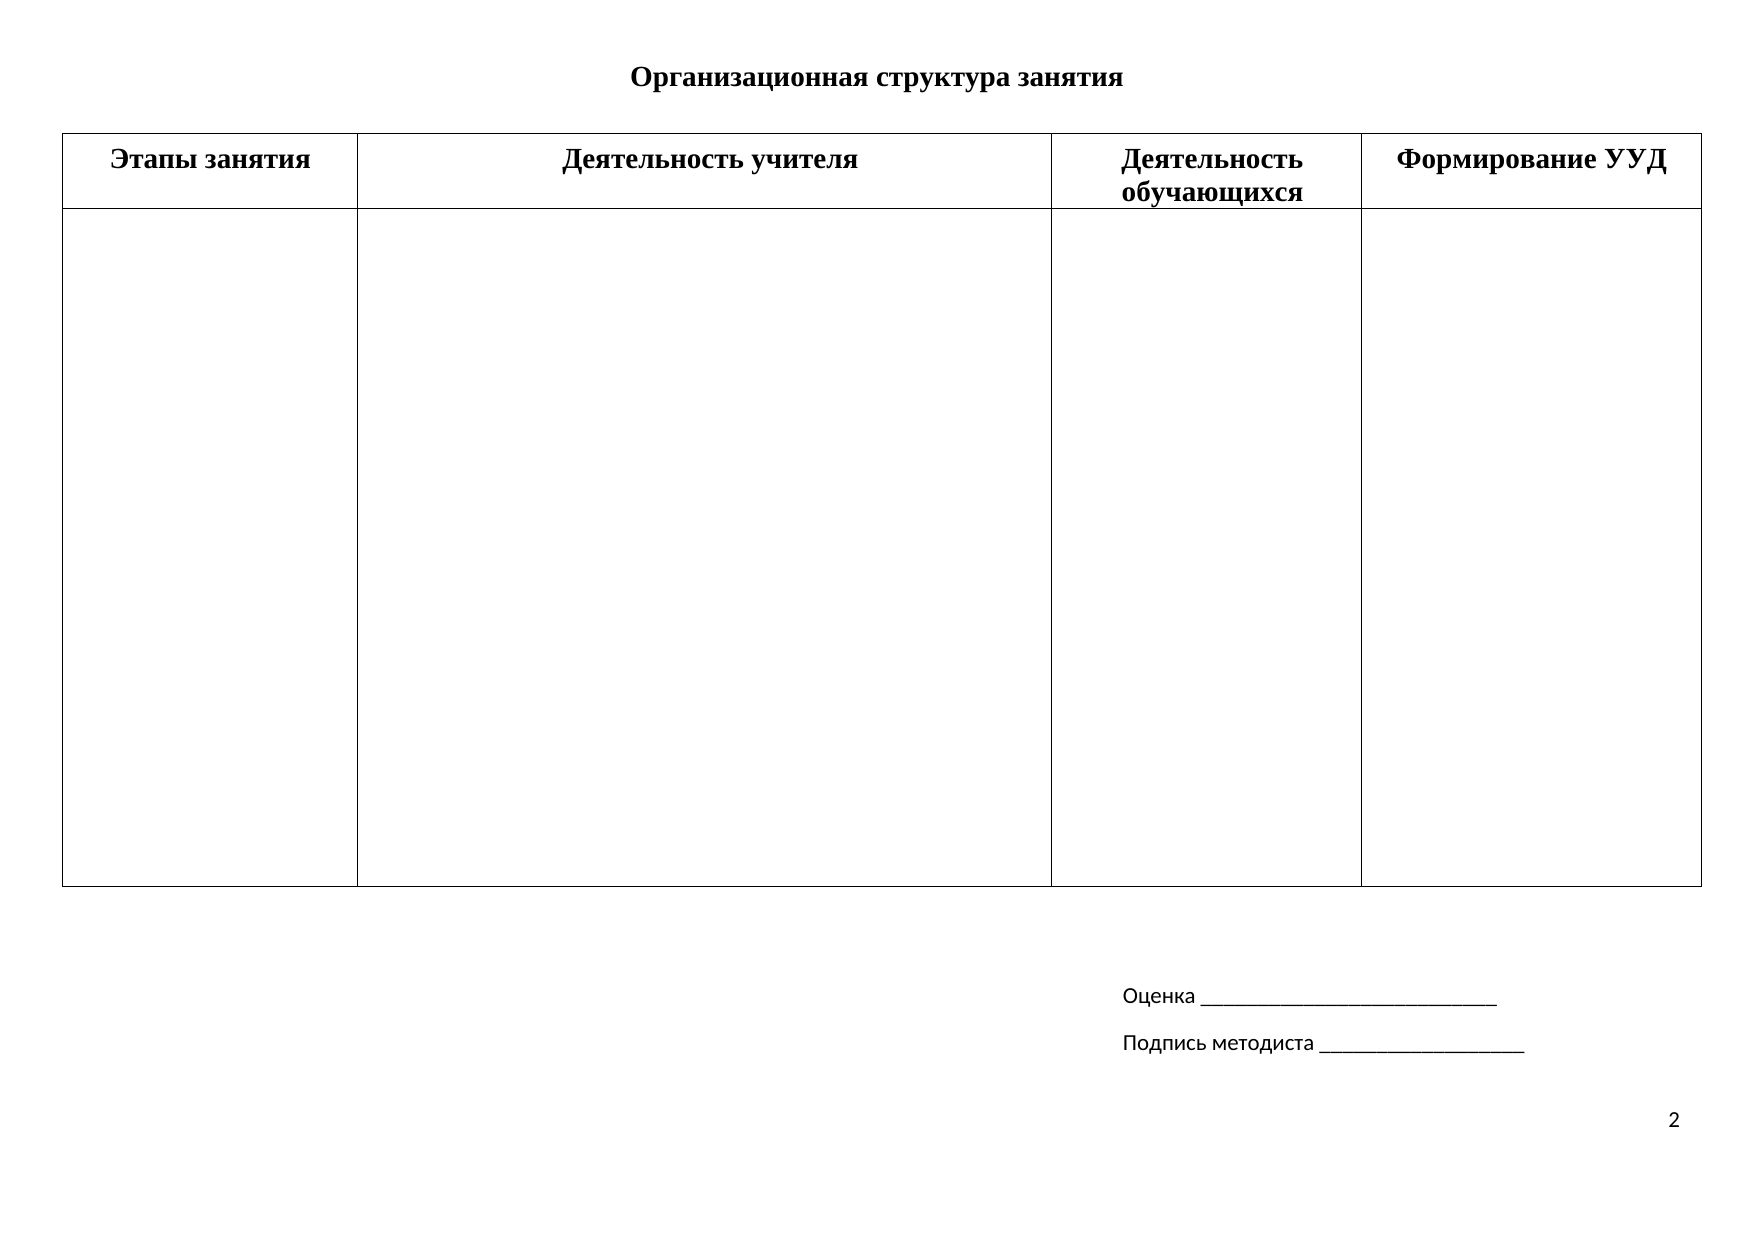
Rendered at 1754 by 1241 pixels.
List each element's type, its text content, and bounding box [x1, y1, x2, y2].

table_cell [358, 209, 1051, 886]
table_header Этапы занятия [63, 134, 357, 208]
text Оценка __________________________ [118, 981, 1716, 1009]
table_cell [63, 209, 357, 886]
text Подпись методиста __________________ [118, 1028, 1716, 1056]
table_cell [1052, 209, 1361, 886]
table_header Формирование УУД [1362, 134, 1701, 208]
table_cell [1362, 209, 1701, 886]
table_header Деятельность учителя [358, 134, 1051, 208]
table_header Деятельность обучающихся [1052, 134, 1361, 208]
text Организационная структура занятия [630, 59, 1716, 93]
